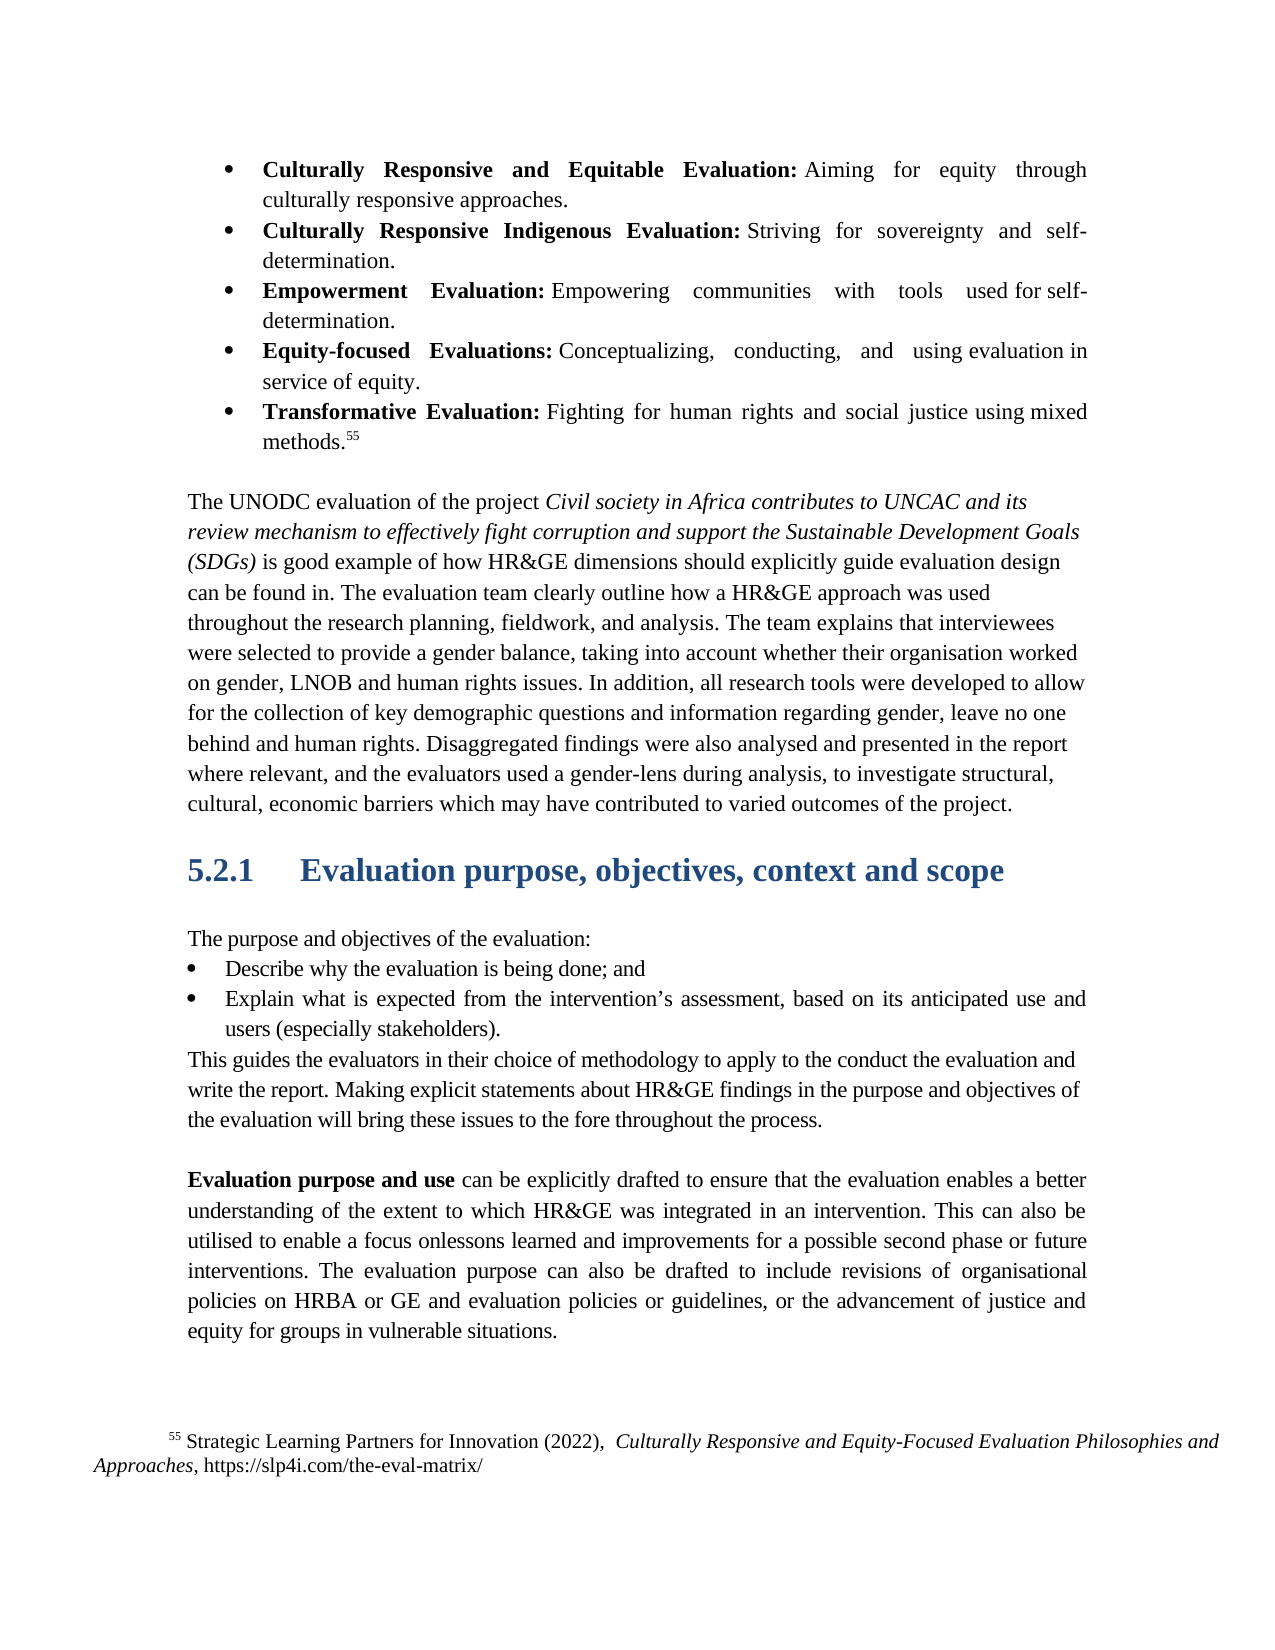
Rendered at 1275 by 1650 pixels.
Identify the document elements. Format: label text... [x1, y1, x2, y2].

list Culturally Responsive and Equitable Evaluation: Aiming for equity through culturally responsive approaches. [225, 156, 1087, 213]
list Equity-focused Evaluations: Conceptualizing, conducting, and using evaluation in service of equity. [225, 337, 1087, 394]
text Evaluation purpose and use can be explicitly drafted to ensure that the evaluation enables a better understanding of the extent to which HR&GE was integrated in an intervention. This can also be utilised to enable a focus onlessons learned and improvements for a possible second phase or future interventions. The evaluation purpose can also be drafted to include revisions of organisational policies on HRBA or GE and evaluation policies or guidelines, or the advancement of justice and equity for groups in vulnerable situations. [187, 1166, 1087, 1344]
list Culturally Responsive Indigenous Evaluation: Striving for sovereignty and self-determination. [225, 217, 1087, 273]
list Describe why the evaluation is being done; and [187, 955, 1087, 981]
text The purpose and objectives of the evaluation: [187, 925, 1087, 951]
text 5.2.1 Evaluation purpose, objectives, context and scope [187, 851, 1087, 889]
text This guides the evaluators in their choice of methodology to apply to the conduct the evaluation and write the report. Making explicit statements about HR&GE findings in the purpose and objectives of the evaluation will bring these issues to the fore throughout the process. [187, 1046, 1087, 1132]
list Empowerment Evaluation: Empowering communities with tools used for self-determination. [225, 277, 1087, 334]
list Explain what is expected from the intervention’s assessment, based on its anticipated use and users (especially stakeholders). [187, 985, 1087, 1042]
text The UNODC evaluation of the project Civil society in Africa contributes to UNCAC and its review mechanism to effectively fight corruption and support the Sustainable Development Goals (SDGs) is good example of how HR&GE dimensions should explicitly guide evaluation design can be found in. The evaluation team clearly outline how a HR&GE approach was used throughout the research planning, fieldwork, and analysis. The team explains that interviewees were selected to provide a gender balance, taking into account whether their organisation worked on gender, LNOB and human rights issues. In addition, all research tools were developed to allow for the collection of key demographic questions and information regarding gender, leave no one behind and human rights. Disaggregated findings were also analysed and presented in the report where relevant, and the evaluators used a gender-lens during analysis, to investigate structural, cultural, economic barriers which may have contributed to varied outcomes of the project. [187, 488, 1087, 816]
list Transformative Evaluation: Fighting for human rights and social justice using mixed methods. [225, 398, 1087, 454]
